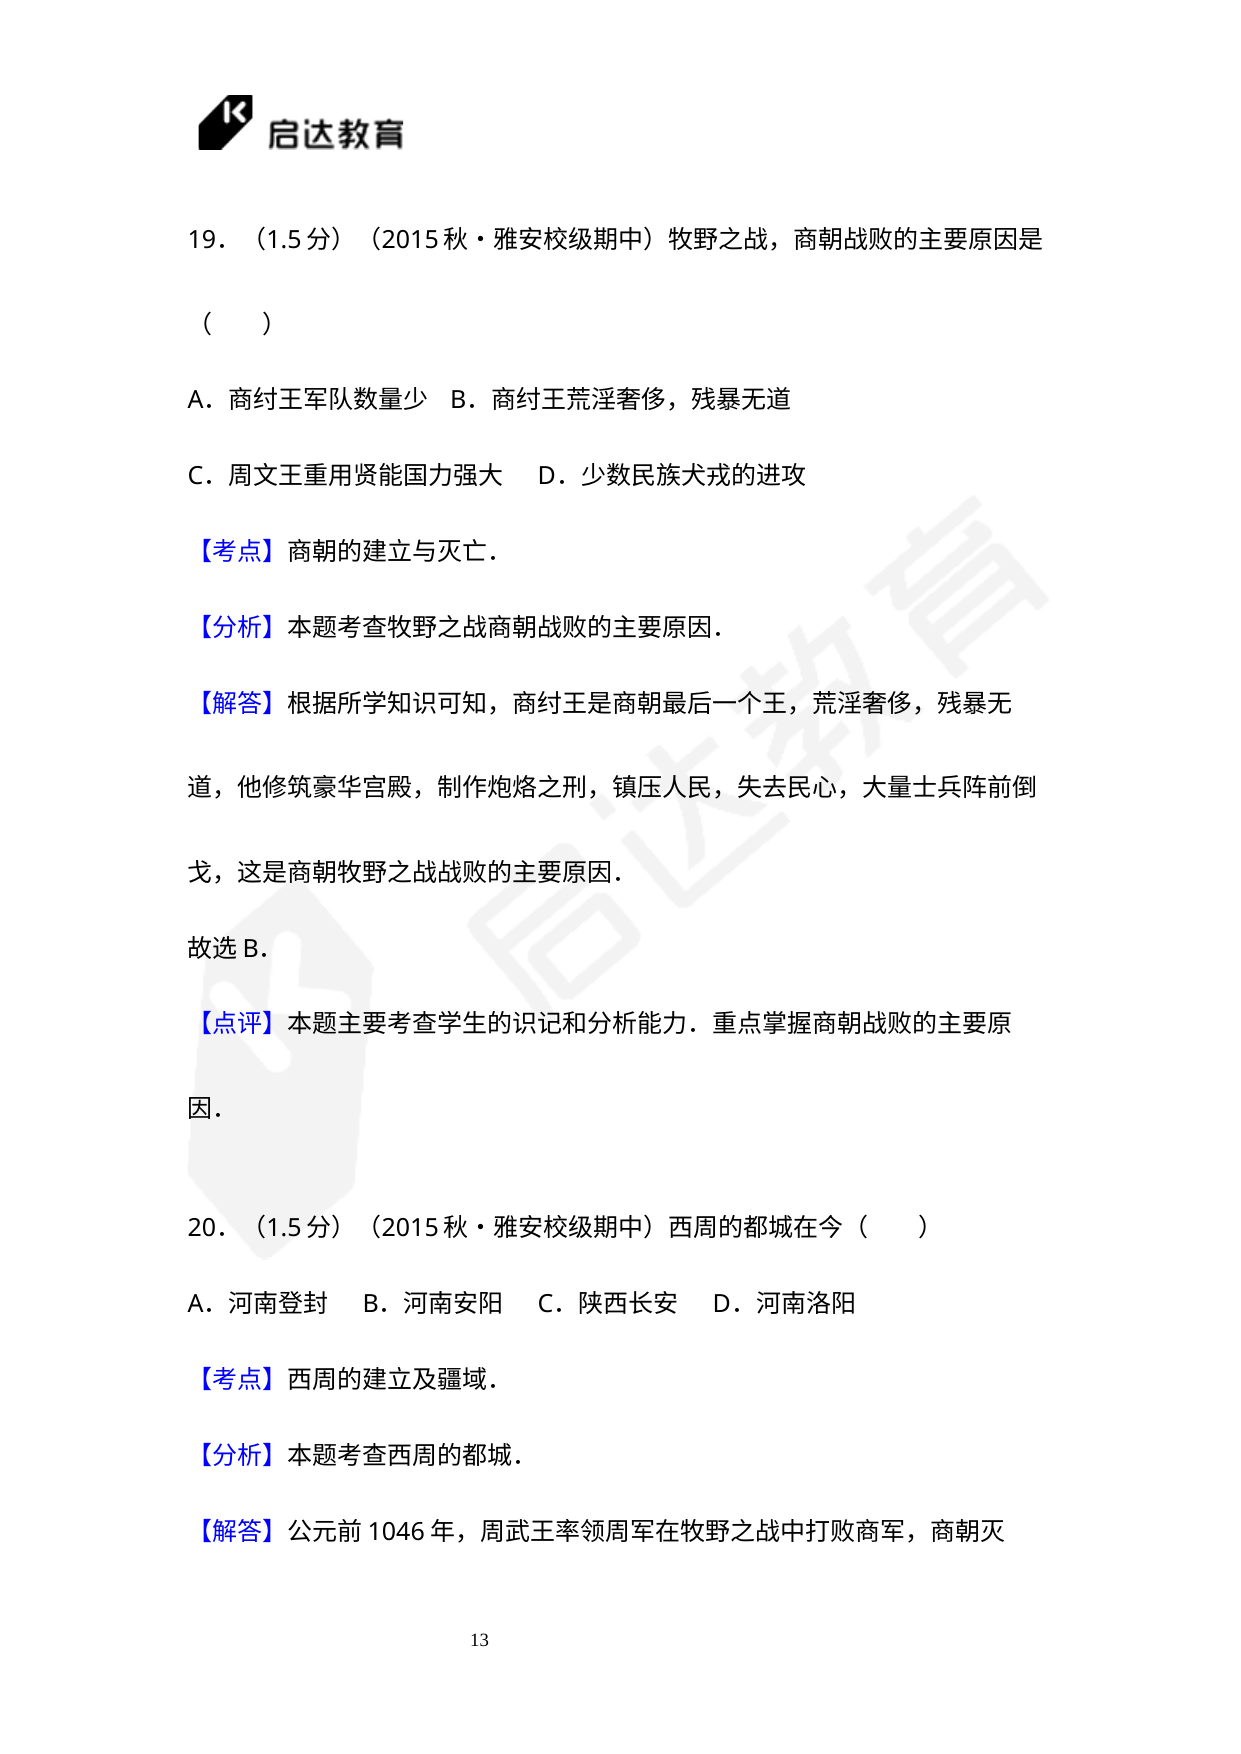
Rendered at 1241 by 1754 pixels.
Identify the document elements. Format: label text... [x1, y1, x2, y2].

text 故选B． [187, 914, 1053, 979]
text 20．（1.5分）（2015秋•雅安校级期中）西周的都城在今（ ） [187, 1193, 1053, 1258]
text A．河南登封 B．河南安阳 C．陕西长安 D．河南洛阳 [187, 1269, 1053, 1334]
text 19．（1.5分）（2015秋•雅安校级期中）牧野之战，商朝战败的主要原因是（ ） [187, 205, 1053, 355]
picture [198, 95, 404, 150]
text 【考点】商朝的建立与灭亡． [187, 517, 1053, 582]
text 【解答】公元前1046年，周武王率领周军在牧野之战中打败商军，商朝灭亡．此后，周武王建立周朝，历史上称为西周，定都镐京，今陕西长安． [187, 1497, 1053, 1562]
text 【解答】根据所学知识可知，商纣王是商朝最后一个王，荒淫奢侈，残暴无道，他修筑豪华宫殿，制作炮烙之刑，镇压人民，失去民心，大量士兵阵前倒戈，这是商朝牧野之战战败的主要原因． [187, 669, 1053, 903]
text 【考点】西周的建立及疆域． [187, 1345, 1053, 1410]
text 【分析】本题考查西周的都城． [187, 1421, 1053, 1486]
text 【分析】本题考查牧野之战商朝战败的主要原因． [187, 593, 1053, 658]
text C．周文王重用贤能国力强大 D．少数民族犬戎的进攻 [187, 441, 1053, 506]
text A．商纣王军队数量少 B．商纣王荒淫奢侈，残暴无道 [187, 366, 1053, 431]
text 【点评】本题主要考查学生的识记和分析能力．重点掌握商朝战败的主要原因． [187, 989, 1053, 1139]
